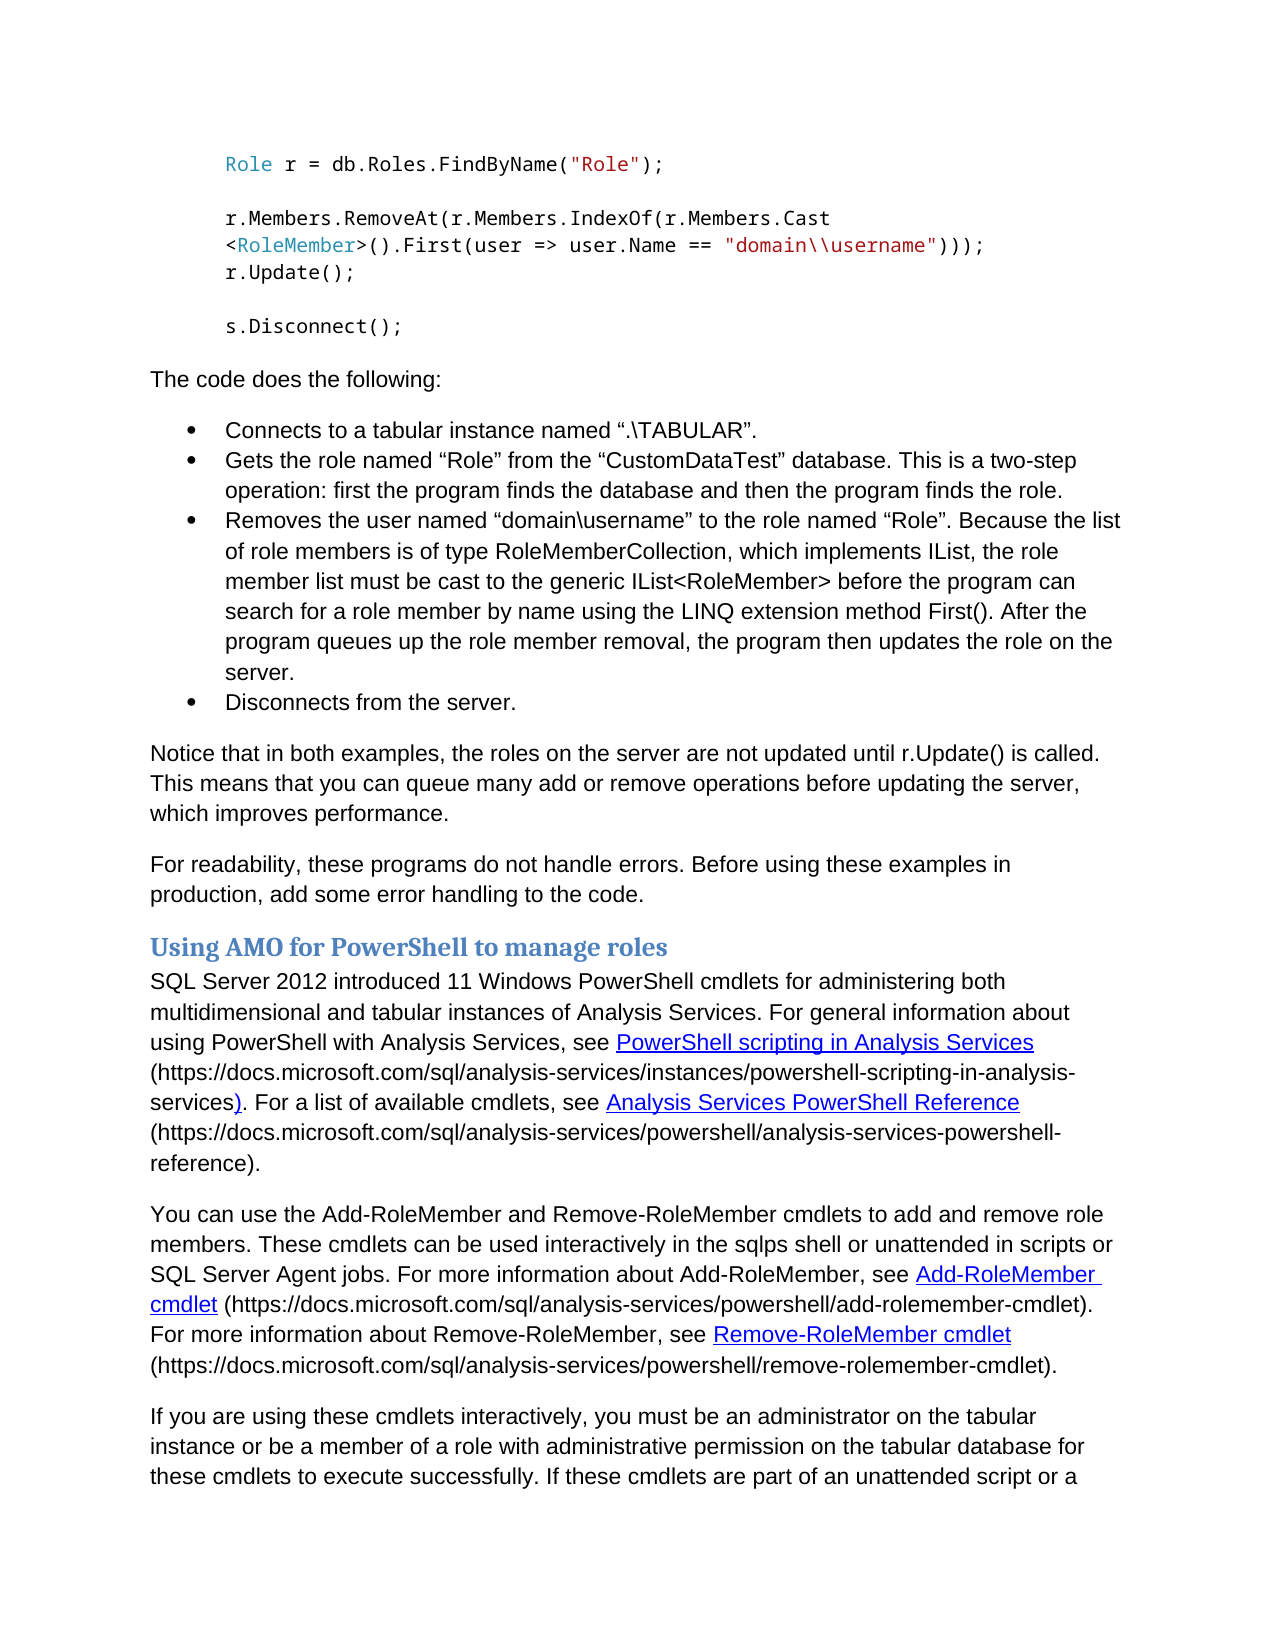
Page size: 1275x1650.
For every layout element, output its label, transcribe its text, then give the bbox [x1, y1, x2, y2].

text Notice that in both examples, the roles on the server are not updated until r.Update() is called. This means that you can queue many add or remove operations before updating the server, which improves performance. [150, 740, 1125, 827]
subtitle Using AMO for PowerShell to manage roles [150, 932, 1125, 964]
text For readability, these programs do not handle errors. Before using these examples in production, add some error handling to the code. [150, 851, 1125, 908]
text The code does the following: [150, 366, 1125, 392]
list Connects to a tabular instance named “.\TABULAR”. [187, 417, 1125, 443]
list Removes the user named “domain\username” to the role named “Role”. Because the list of role members is of type RoleMemberCollection, which implements IList, the role member list must be cast to the generic IList<RoleMember> before the program can search for a role member by name using the LINQ extension method First(). After the program queues up the role member removal, the program then updates the role on the server. [187, 507, 1125, 685]
text Role r = db.Roles.FindByName("Role"); [225, 150, 1125, 177]
list Disconnects from the server. [187, 689, 1125, 715]
text r.Update(); [225, 258, 1125, 285]
text r.Members.RemoveAt(r.Members.IndexOf(r.Members.Cast<RoleMember>().First(user => user.Name == "domain\\username"))); [225, 204, 1125, 258]
text SQL Server 2012 introduced 11 Windows PowerShell cmdlets for administering both multidimensional and tabular instances of Analysis Services. For general information about using PowerShell with Analysis Services, see PowerShell scripting in Analysis Services (https://docs.microsoft.com/sql/analysis-services/instances/powershell-scripting-in-analysis-services). For a list of available cmdlets, see Analysis Services PowerShell Reference (https://docs.microsoft.com/sql/analysis-services/powershell/analysis-services-powershell-reference). [150, 968, 1125, 1176]
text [150, 1403, 1125, 1489]
text s.Disconnect(); [225, 312, 1125, 339]
text You can use the Add-RoleMember and Remove-RoleMember cmdlets to add and remove role members. These cmdlets can be used interactively in the sqlps shell or unattended in scripts or SQL Server Agent jobs. For more information about Add-RoleMember, see Add-RoleMember cmdlet (https://docs.microsoft.com/sql/analysis-services/powershell/add-rolemember-cmdlet). For more information about Remove-RoleMember, see Remove-RoleMember cmdlet (https://docs.microsoft.com/sql/analysis-services/powershell/remove-rolemember-cmdlet). [150, 1201, 1125, 1378]
